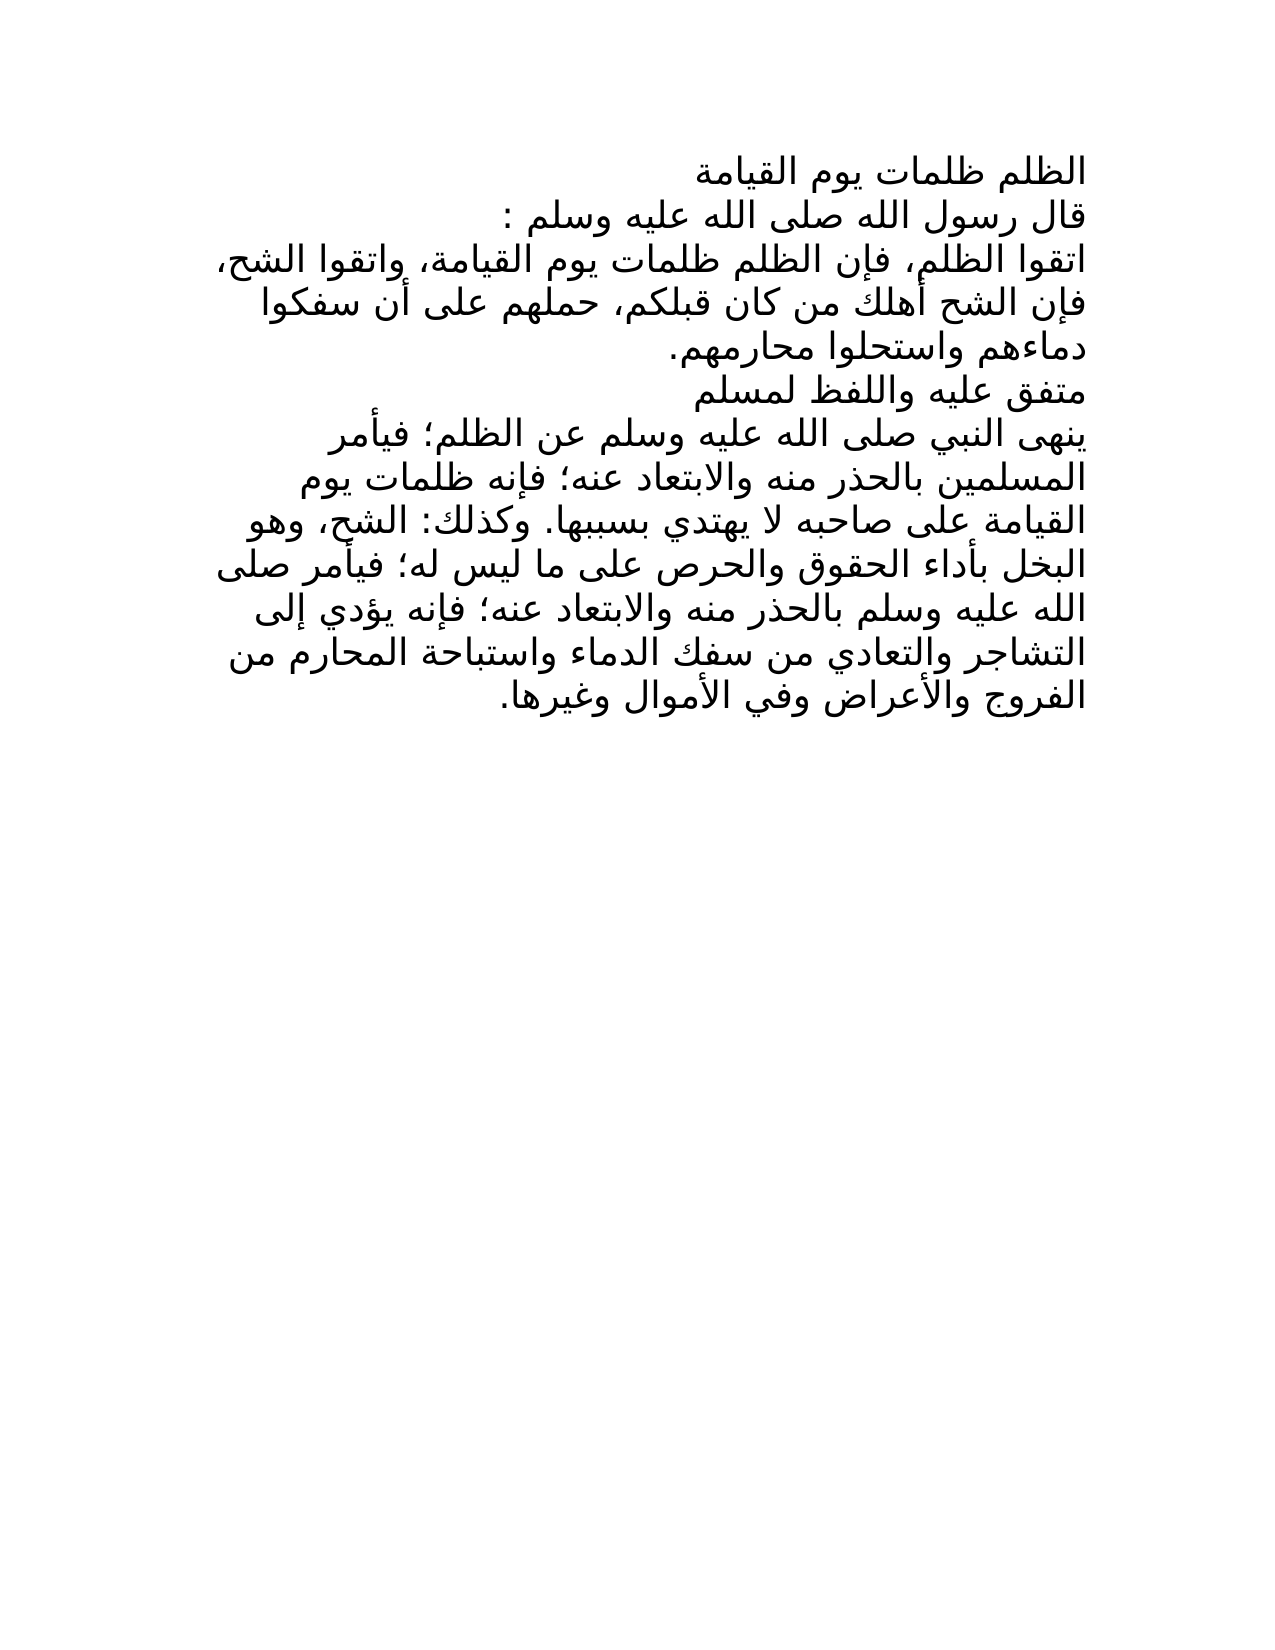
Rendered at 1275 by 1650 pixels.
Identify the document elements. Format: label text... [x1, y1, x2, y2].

text قال رسول الله صلى الله عليه وسلم : [187, 194, 1087, 237]
text ينهى النبي صلى الله عليه وسلم عن الظلم؛ فيأمر المسلمين بالحذر منه والابتعاد عنه؛ فإنه ظلمات يوم القيامة على صاحبه لا يهتدي بسببها. وكذلك: الشح، وهو البخل بأداء الحقوق والحرص على ما ليس له؛ فيأمر صلى الله عليه وسلم بالحذر منه والابتعاد عنه؛ فإنه يؤدي إلى التشاجر والتعادي من سفك الدماء واستباحة المحارم من الفروج والأعراض وفي الأموال وغيرها. [187, 412, 1087, 717]
text الظلم ظلمات يوم القيامة [187, 150, 1087, 194]
text اتقوا الظلم، فإن الظلم ظلمات يوم القيامة، واتقوا الشح، فإن الشح أهلك من كان قبلكم، حملهم على أن سفكوا دماءهم واستحلوا محارمهم. [187, 237, 1087, 368]
text متفق عليه واللفظ لمسلم [187, 368, 1087, 412]
